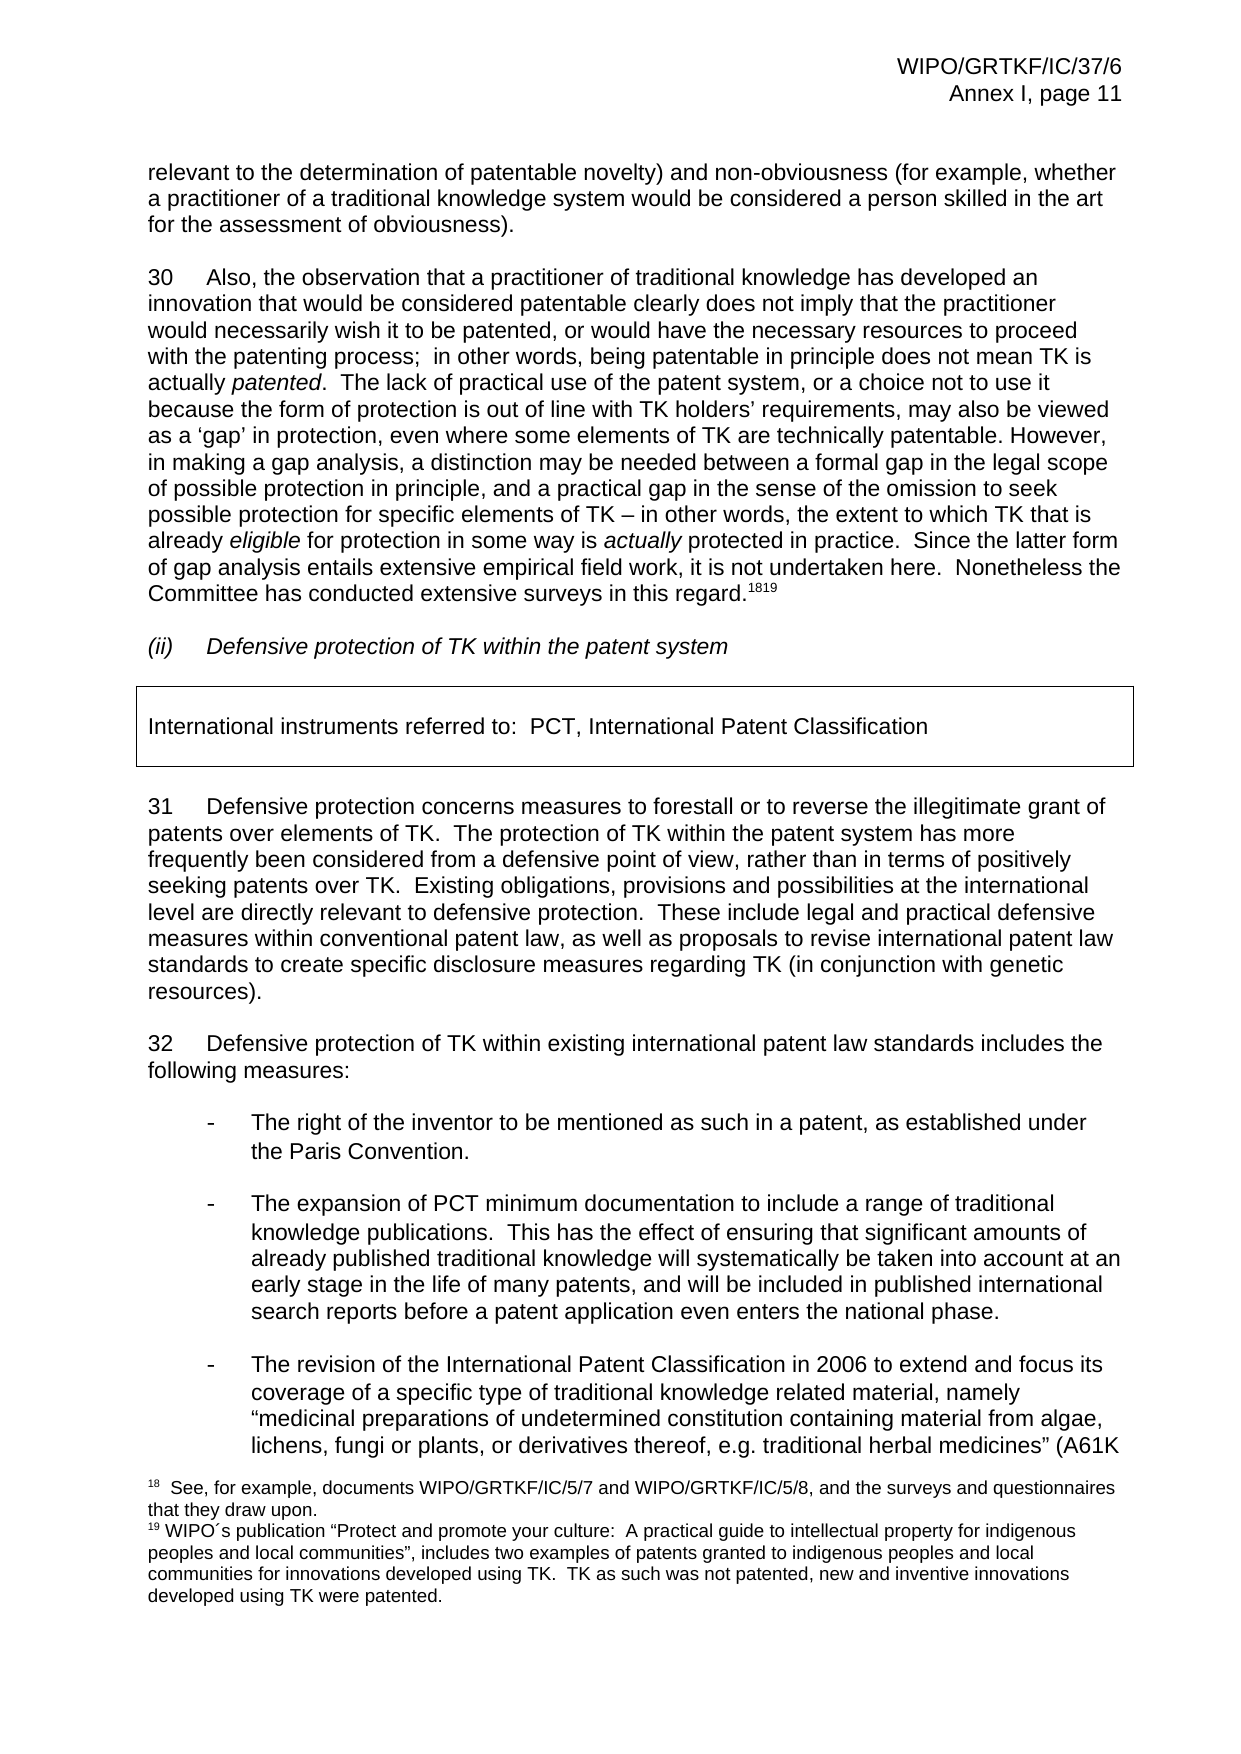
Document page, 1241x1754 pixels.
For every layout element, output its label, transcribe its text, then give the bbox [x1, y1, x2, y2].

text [148, 158, 1122, 238]
table_header International instruments referred to: PCT, International Patent Classification [137, 687, 1133, 766]
text (ii) Defensive protection of TK within the patent system [148, 633, 1122, 659]
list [204, 1351, 1122, 1458]
text Defensive protection concerns measures to forestall or to reverse the illegitimate grant of patents over elements of TK. The protection of TK within the patent system has more frequently been considered from a defensive point of view, rather than in terms of positively seeking patents over TK. Existing obligations, provisions and possibilities at the international level are directly relevant to defensive protection. These include legal and practical defensive measures within conventional patent law, as well as proposals to revise international patent law standards to create specific disclosure measures regarding TK (in conjunction with genetic resources). [148, 793, 1122, 1004]
text Also, the observation that a practitioner of traditional knowledge has developed an innovation that would be considered patentable clearly does not imply that the practitioner would necessarily wish it to be patented, or would have the necessary resources to proceed with the patenting process; in other words, being patentable in principle does not mean TK is actually patented. The lack of practical use of the patent system, or a choice not to use it because the form of protection is out of line with TK holders’ requirements, may also be viewed as a ‘gap’ in protection, even where some elements of TK are technically patentable. However, in making a gap analysis, a distinction may be needed between a formal gap in the legal scope of possible protection in principle, and a practical gap in the sense of the omission to seek possible protection for specific elements of TK – in other words, the extent to which TK that is already eligible for protection in some way is actually protected in practice. Since the latter form of gap analysis entails extensive empirical field work, it is not undertaken here. Nonetheless the Committee has conducted extensive surveys in this regard. [148, 264, 1122, 607]
list The right of the inventor to be mentioned as such in a patent, as established under the Paris Convention. [204, 1109, 1122, 1164]
list The expansion of PCT minimum documentation to include a range of traditional knowledge publications. This has the effect of ensuring that significant amounts of already published traditional knowledge will systematically be taken into account at an early stage in the life of many patents, and will be included in published international search reports before a patent application even enters the national phase. [204, 1190, 1122, 1324]
text Defensive protection of TK within existing international patent law standards includes the following measures: [148, 1030, 1122, 1083]
